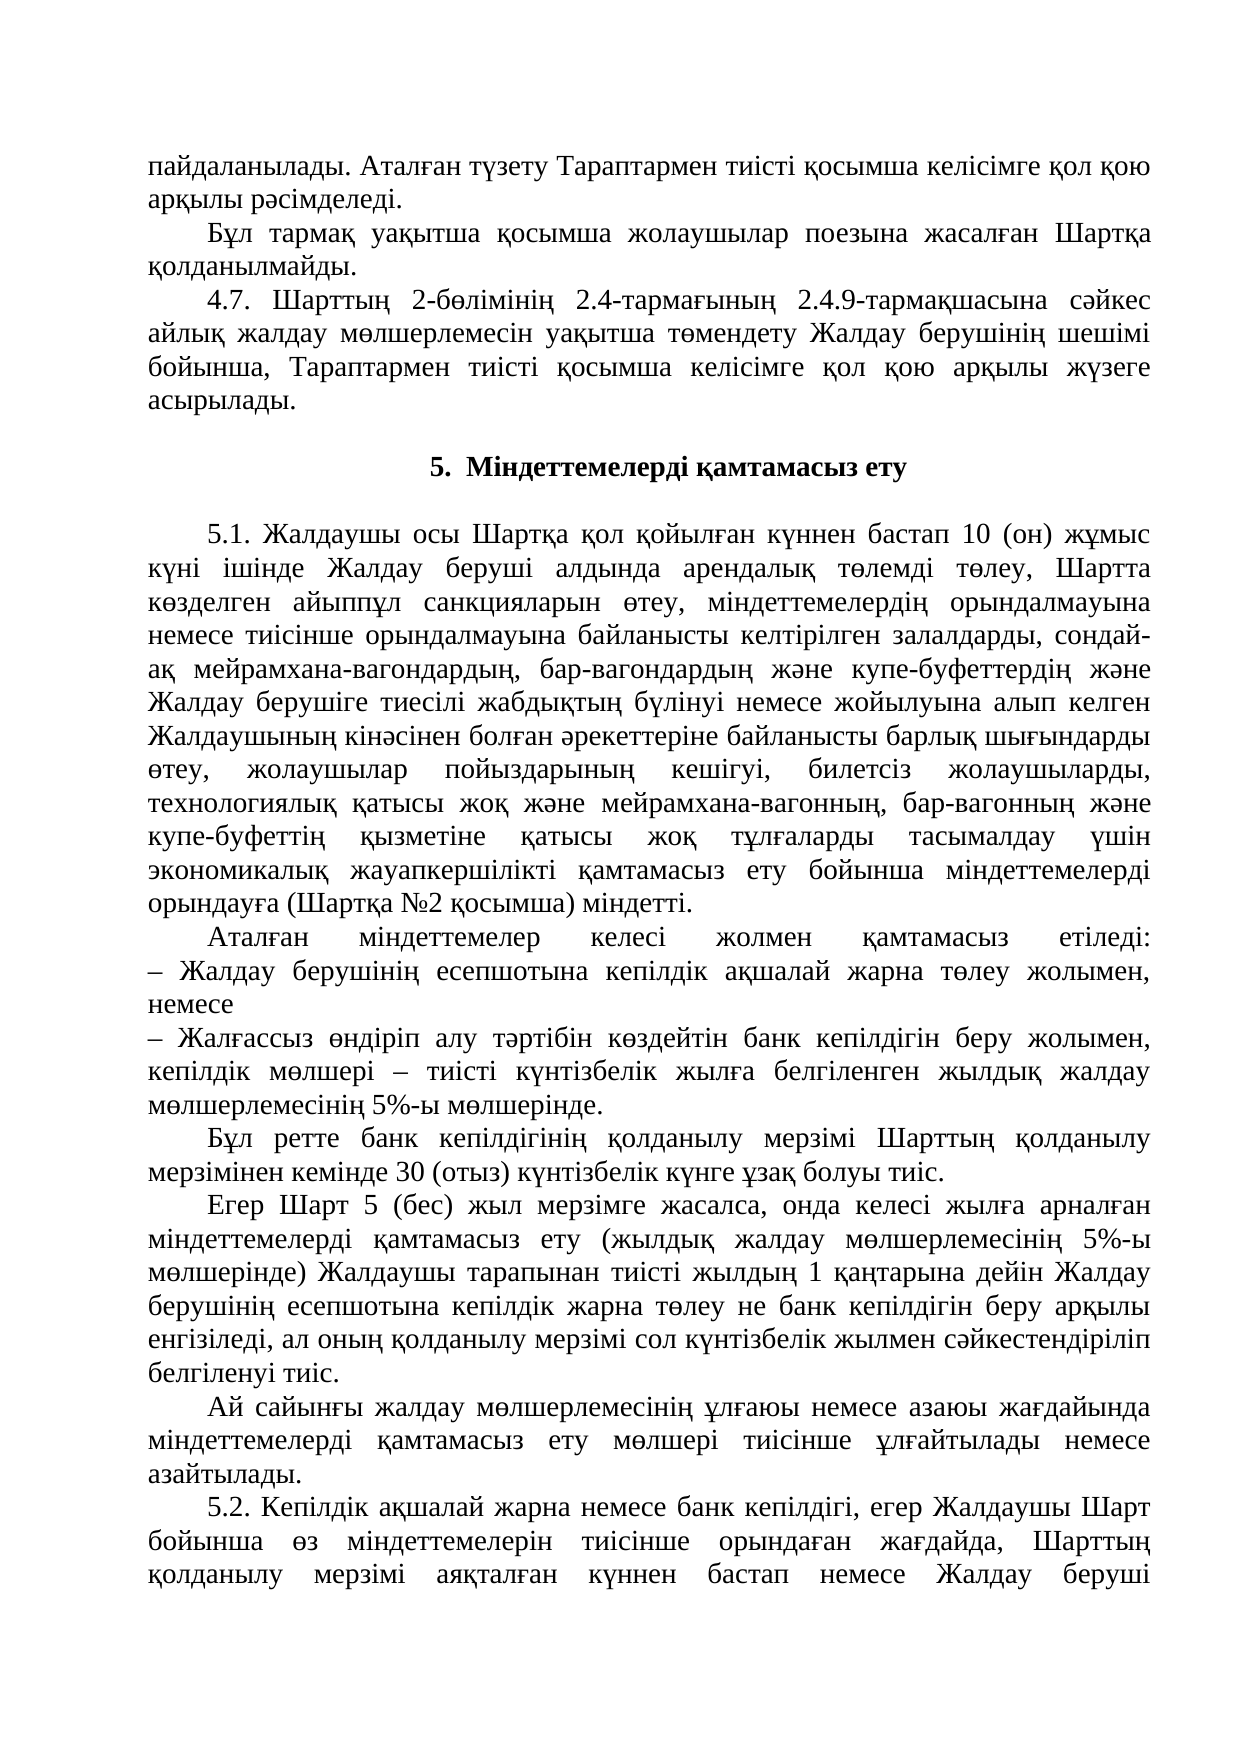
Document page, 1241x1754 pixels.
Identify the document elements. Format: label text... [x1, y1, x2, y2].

text 5.1. Жалдаушы осы Шартқа қол қойылған күннен бастап 10 (он) жұмыс күні ішінде Жалдау беруші алдында арендалық төлемді төлеу, Шартта көзделген айыппұл санкцияларын өтеу, міндеттемелердің орындалмауына немесе тиісінше орындалмауына байланысты келтірілген залалдарды, сондай-ақ мейрамхана-вагондардың, бар-вагондардың және купе-буфеттердің және Жалдау берушіге тиесілі жабдықтың бүлінуі немесе жойылуына алып келген Жалдаушының кінәсінен болған әрекеттеріне байланысты барлық шығындарды өтеу, жолаушылар пойыздарының кешігуі, билетсіз жолаушыларды, технологиялық қатысы жоқ және мейрамхана-вагонның, бар-вагонның және купе-буфеттің қызметіне қатысы жоқ тұлғаларды тасымалдау үшін экономикалық жауапкершілікті қамтамасыз ету бойынша міндеттемелерді орындауға (Шартқа №2 қосымша) міндетті. [148, 517, 1152, 919]
text Бұл тармақ уақытша қосымша жолаушылар поезына жасалған Шартқа қолданылмайды. [148, 215, 1152, 282]
text 4.7. Шарттың 2-бөлімінің 2.4-тармағының 2.4.9-тармақшасына сәйкес айлық жалдау мөлшерлемесін уақытша төмендету Жалдау берушінің шешімі бойынша, Тараптармен тиісті қосымша келісімге қол қою арқылы жүзеге асырылады. [148, 282, 1152, 416]
text Ай сайынғы жалдау мөлшерлемесінің ұлғаюы немесе азаюы жағдайында міндеттемелерді қамтамасыз ету мөлшері тиісінше ұлғайтылады немесе азайтылады. [148, 1389, 1152, 1489]
text Егер Шарт 5 (бес) жыл мерзімге жасалса, онда келесі жылға арналған міндеттемелерді қамтамасыз ету (жылдық жалдау мөлшерлемесінің 5%-ы мөлшерінде) Жалдаушы тарапынан тиісті жылдың 1 қаңтарына дейін Жалдау берушінің есепшотына кепілдік жарна төлеу не банк кепілдігін беру арқылы енгізіледі, ал оның қолданылу мерзімі сол күнтізбелік жылмен сәйкестендіріліп белгіленуі тиіс. [148, 1187, 1152, 1389]
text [148, 1489, 1152, 1590]
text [148, 148, 1152, 215]
text Аталған міндеттемелер келесі жолмен қамтамасыз етіледі: – Жалдау берушінің есепшотына кепілдік ақшалай жарна төлеу жолымен, немесе – Жалғассыз өндіріп алу тәртібін көздейтін банк кепілдігін беру жолымен, кепілдік мөлшері – тиісті күнтізбелік жылға белгіленген жылдық жалдау мөлшерлемесінің 5%-ы мөлшерінде. [148, 919, 1152, 1120]
text Бұл ретте банк кепілдігінің қолданылу мерзімі Шарттың қолданылу мерзімінен кемінде 30 (отыз) күнтізбелік күнге ұзақ болуы тиіс. [148, 1120, 1152, 1187]
list Міндеттемелерді қамтамасыз ету [185, 449, 1152, 483]
